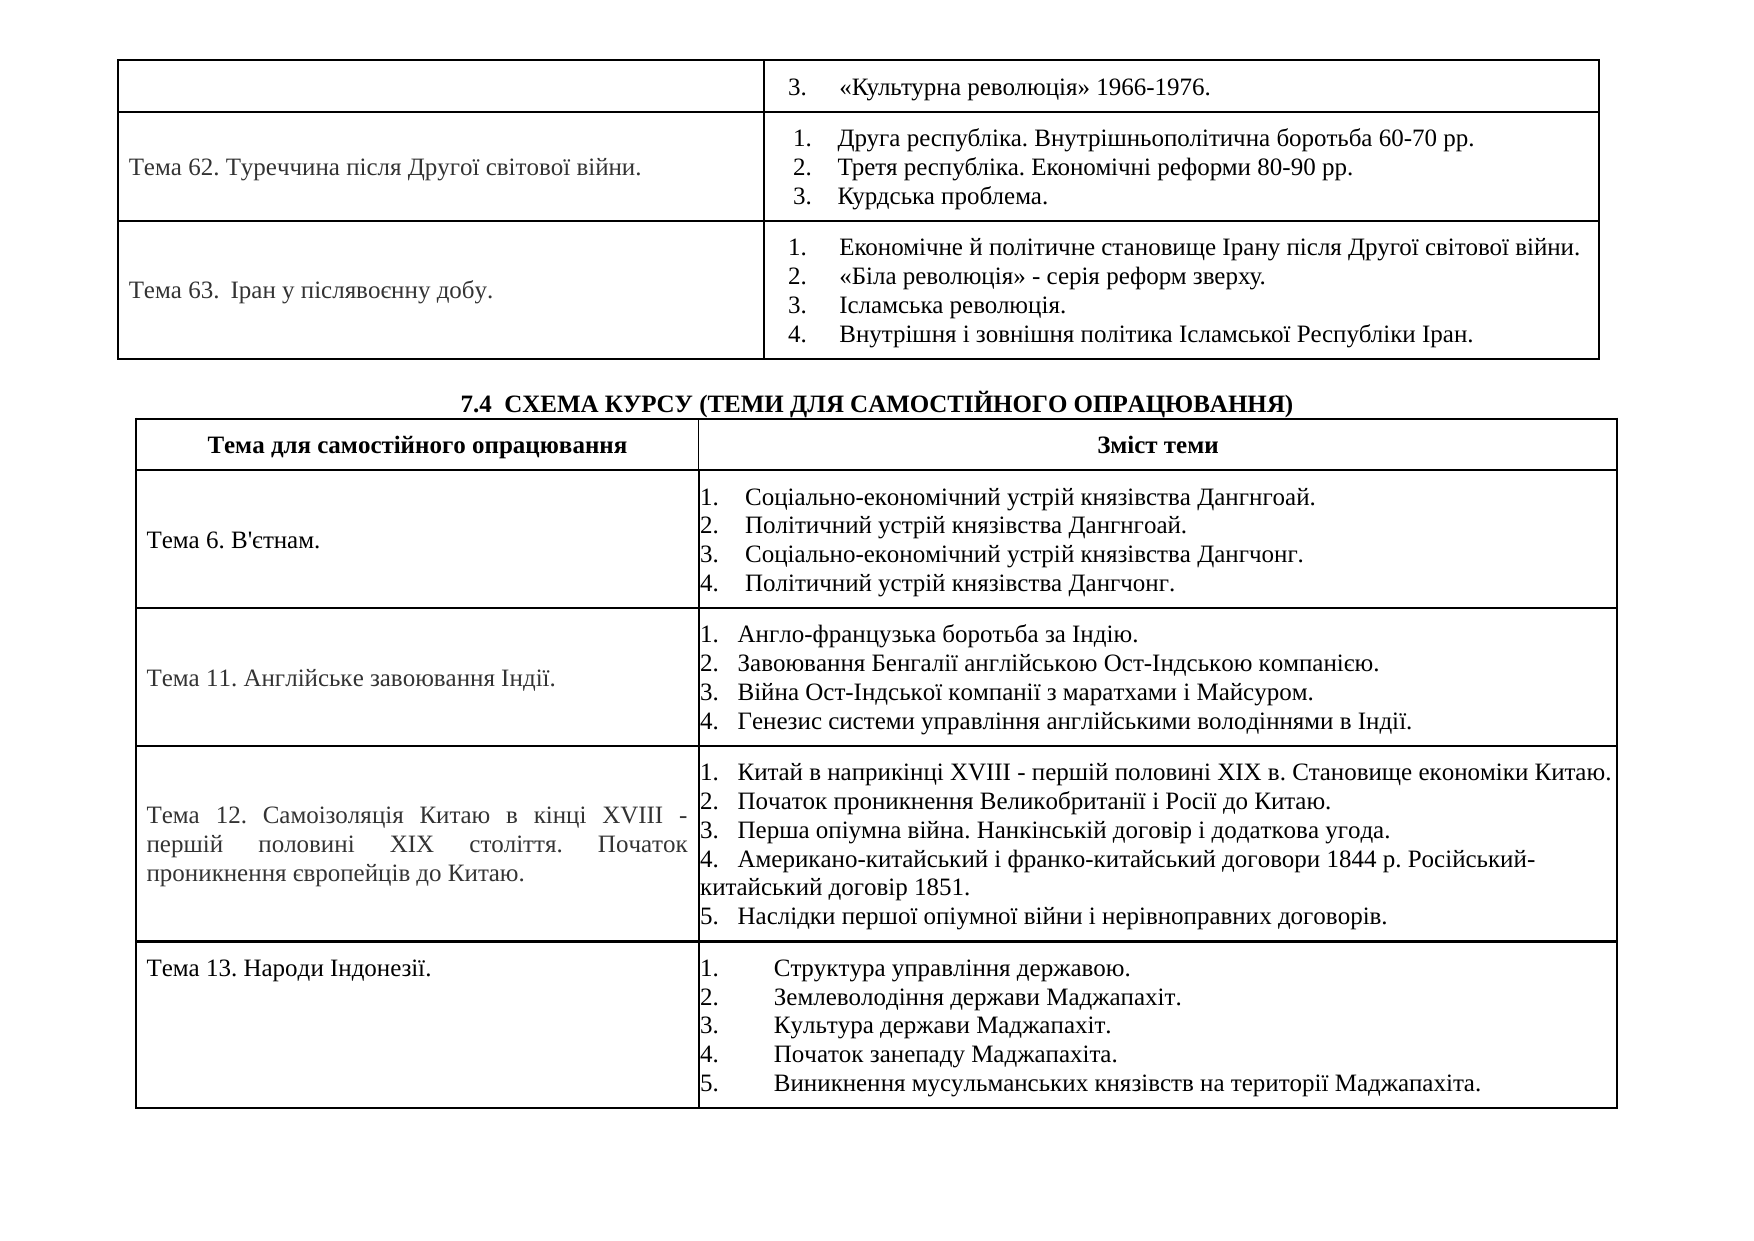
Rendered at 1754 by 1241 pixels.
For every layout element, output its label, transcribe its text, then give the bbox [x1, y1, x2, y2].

table_cell 1. Соціально-економічний устрій князівства Дангнгоай. 2. Політичний устрій князівства Дангнгоай. 3. Соціально-економічний устрій князівства Дангчонг. 4. Політичний устрій князівства Дангчонг. [700, 471, 1616, 607]
table_cell Тема 62. Туреччина після Другої світової війни. [119, 113, 763, 220]
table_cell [765, 61, 1598, 111]
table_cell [119, 61, 763, 111]
table_cell Тема 12. Самоізоляція Китаю в кінці XVIII - першій половині XIX століття. Початок проникнення європейців до Китаю. [137, 747, 698, 940]
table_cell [700, 943, 1616, 1107]
table_cell Друга республіка. Внутрішньополітична боротьба 60-70 рр. Третя республіка. Економічні реформи 80-90 рр. Курдська проблема. [765, 113, 1598, 220]
table_cell Тема 11. Англійське завоювання Індії. [137, 609, 698, 745]
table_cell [137, 943, 698, 1107]
table_cell 1. Англо-французька боротьба за Індію. 2. Завоювання Бенгалії англійською Ост-Індською компанією. 3. Війна Ост-Індської компанії з маратхами і Майсуром. 4. Генезис системи управління англійськими володіннями в Індії. [700, 609, 1616, 745]
text 7.4 Схема курсу (теми для самостійного опрацювання) [118, 389, 1636, 417]
table_header Тема для самостійного опрацювання [137, 420, 698, 469]
table_cell 1. Китай в наприкінці XVIII - першій половині XIX в. Становище економіки Китаю. 2. Початок проникнення Великобританії і Росії до Китаю. 3. Перша опіумна війна. Нанкінській договір і додаткова угода. 4. Американо-китайський і франко-китайський договори 1844 р. Російський-китайський договір 1851. 5. Наслідки першої опіумної війни і нерівноправних договорів. [700, 747, 1616, 940]
table_header Зміст теми [699, 420, 1616, 469]
table_cell Тема 6. В'єтнам. [137, 471, 698, 607]
table_cell 1. Економічне й політичне становище Ірану після Другої світової війни. 2. «Біла революція» - серія реформ зверху. 3. Ісламська революція. 4. Внутрішня і зовнішня політика Ісламської Республіки Іран. [765, 222, 1598, 358]
table_cell Тема 63. Іран у післявоєнну добу. [119, 222, 763, 358]
